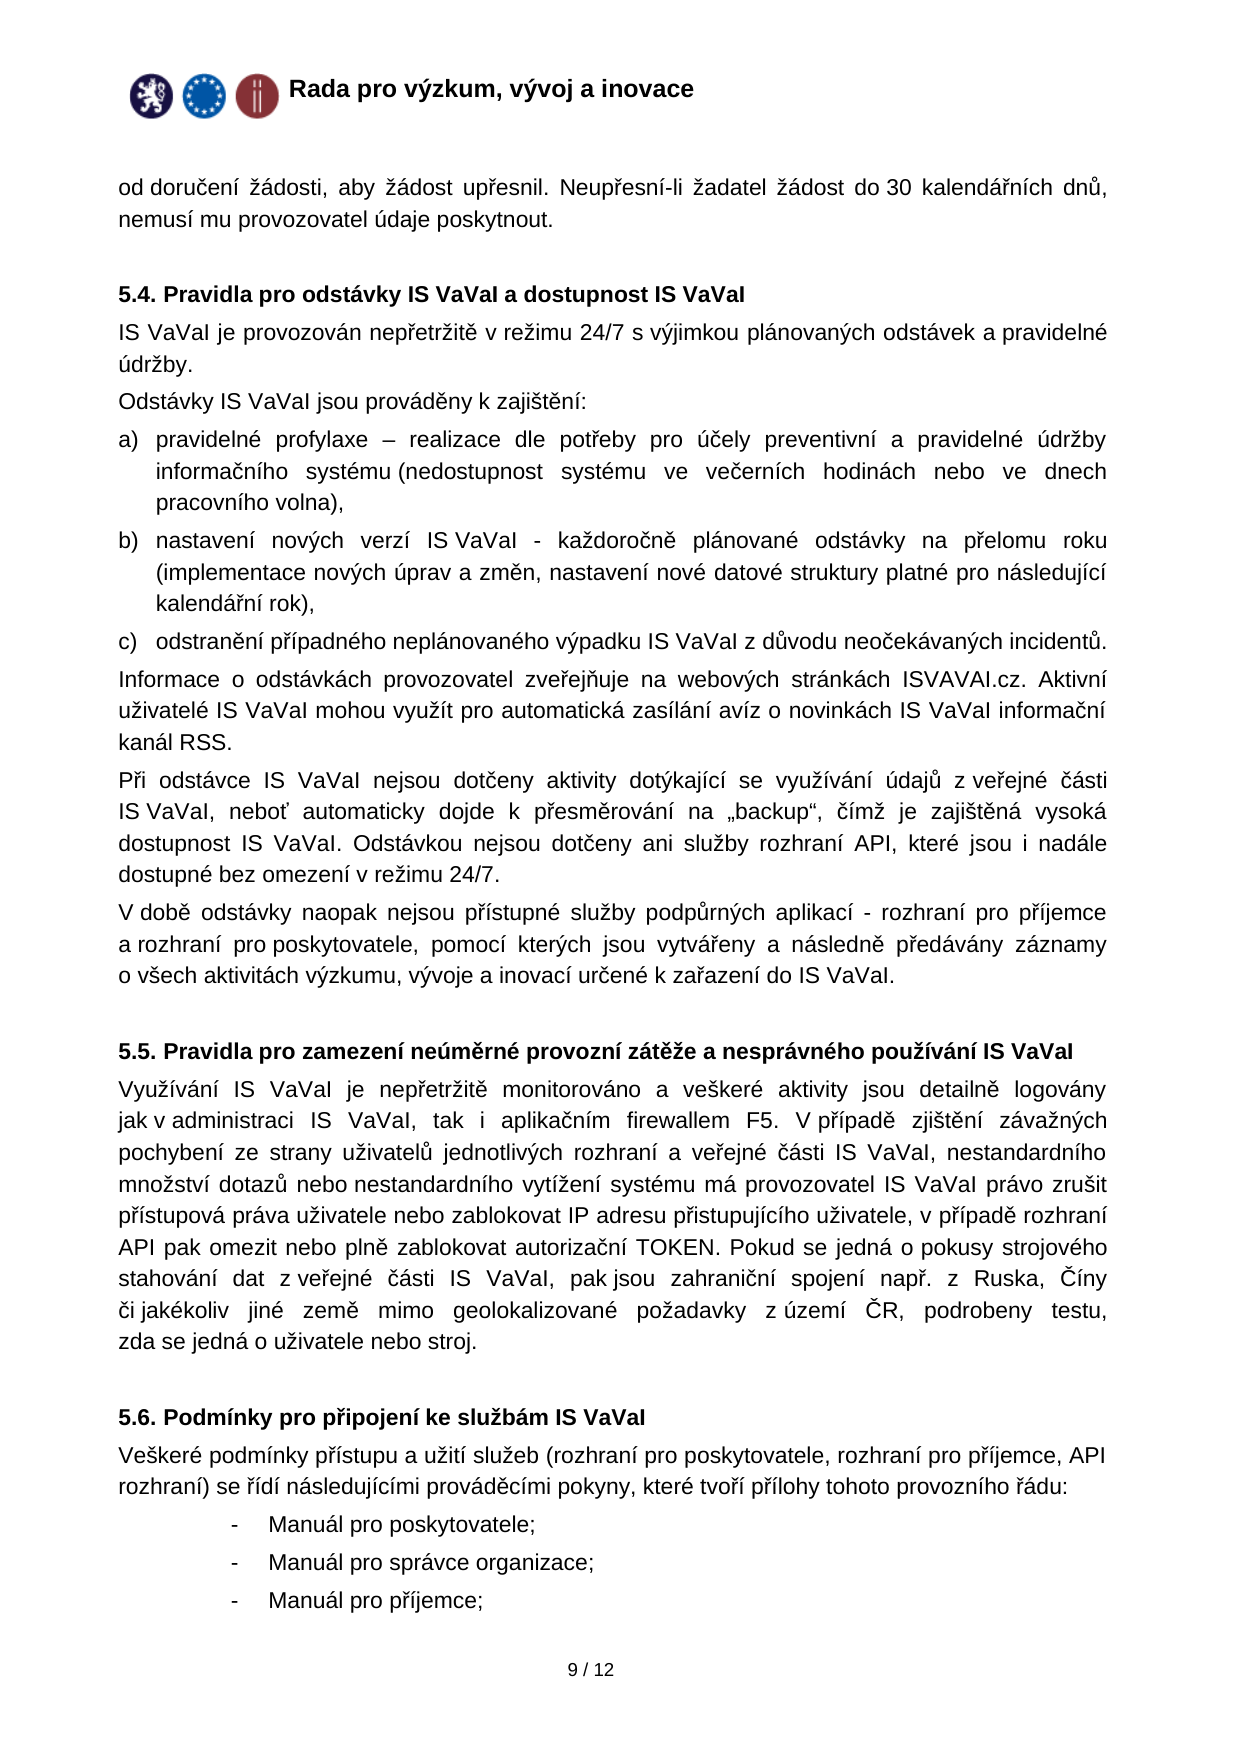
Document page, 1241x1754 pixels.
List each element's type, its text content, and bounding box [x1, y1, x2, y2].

list odstranění případného neplánovaného výpadku IS VaVaI z důvodu neočekávaných incidentů. [118, 628, 1107, 654]
list Pravidla pro zamezení neúměrné provozní zátěže a nesprávného používání IS VaVaI [118, 1038, 1107, 1064]
text Informace o odstávkách provozovatel zveřejňuje na webových stránkách ISVAVAI.cz. Aktivní uživatelé IS VaVaI mohou využít pro automatická zasílání avíz o novinkách IS VaVaI informační kanál RSS. [118, 666, 1107, 755]
list nastavení nových verzí IS VaVaI - každoročně plánované odstávky na přelomu roku (implementace nových úprav a změn, nastavení nové datové struktury platné pro následující kalendářní rok), [118, 527, 1107, 617]
list Manuál pro příjemce; [231, 1587, 1107, 1613]
list pravidelné profylaxe – realizace dle potřeby pro účely preventivní a pravidelné údržby informačního systému (nedostupnost systému ve večerních hodinách nebo ve dnech pracovního volna), [118, 426, 1107, 516]
list Manuál pro poskytovatele; [231, 1511, 1107, 1537]
text Při odstávce IS VaVaI nejsou dotčeny aktivity dotýkající se využívání údajů z veřejné části IS VaVaI, neboť automaticky dojde k přesměrování na „backup“, čímž je zajištěná vysoká dostupnost IS VaVaI. Odstávkou nejsou dotčeny ani služby rozhraní API, které jsou i nadále dostupné bez omezení v režimu 24/7. [118, 767, 1107, 888]
list Pravidla pro odstávky IS VaVaI a dostupnost IS VaVaI [118, 281, 1107, 307]
text Odstávky IS VaVaI jsou prováděny k zajištění: [118, 388, 1107, 415]
list Podmínky pro připojení ke službám IS VaVaI [118, 1404, 1107, 1430]
text Veškeré podmínky přístupu a užití služeb (rozhraní pro poskytovatele, rozhraní pro příjemce, API rozhraní) se řídí následujícími prováděcími pokyny, které tvoří přílohy tohoto provozního řádu: [118, 1442, 1107, 1500]
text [118, 174, 1107, 232]
text Využívání IS VaVaI je nepřetržitě monitorováno a veškeré aktivity jsou detailně logovány jak v administraci IS VaVaI, tak i aplikačním firewallem F5. V případě zjištění závažných pochybení ze strany uživatelů jednotlivých rozhraní a veřejné části IS VaVaI, nestandardního množství dotazů nebo nestandardního vytížení systému má provozovatel IS VaVaI právo zrušit přístupová práva uživatele nebo zablokovat IP adresu přistupujícího uživatele, v případě rozhraní API pak omezit nebo plně zablokovat autorizační TOKEN. Pokud se jedná o pokusy strojového stahování dat z veřejné části IS VaVaI, pak jsou zahraniční spojení např. z Ruska, Číny či jakékoliv jiné země mimo geolokalizované požadavky z území ČR, podrobeny testu, zda se jedná o uživatele nebo stroj. [118, 1076, 1107, 1355]
text IS VaVaI je provozován nepřetržitě v režimu 24/7 s výjimkou plánovaných odstávek a pravidelné údržby. [118, 319, 1107, 377]
picture [129, 73, 280, 120]
text V době odstávky naopak nejsou přístupné služby podpůrných aplikací - rozhraní pro příjemce a rozhraní pro poskytovatele, pomocí kterých jsou vytvářeny a následně předávány záznamy o všech aktivitách výzkumu, vývoje a inovací určené k zařazení do IS VaVaI. [118, 899, 1107, 989]
list Manuál pro správce organizace; [231, 1549, 1107, 1575]
